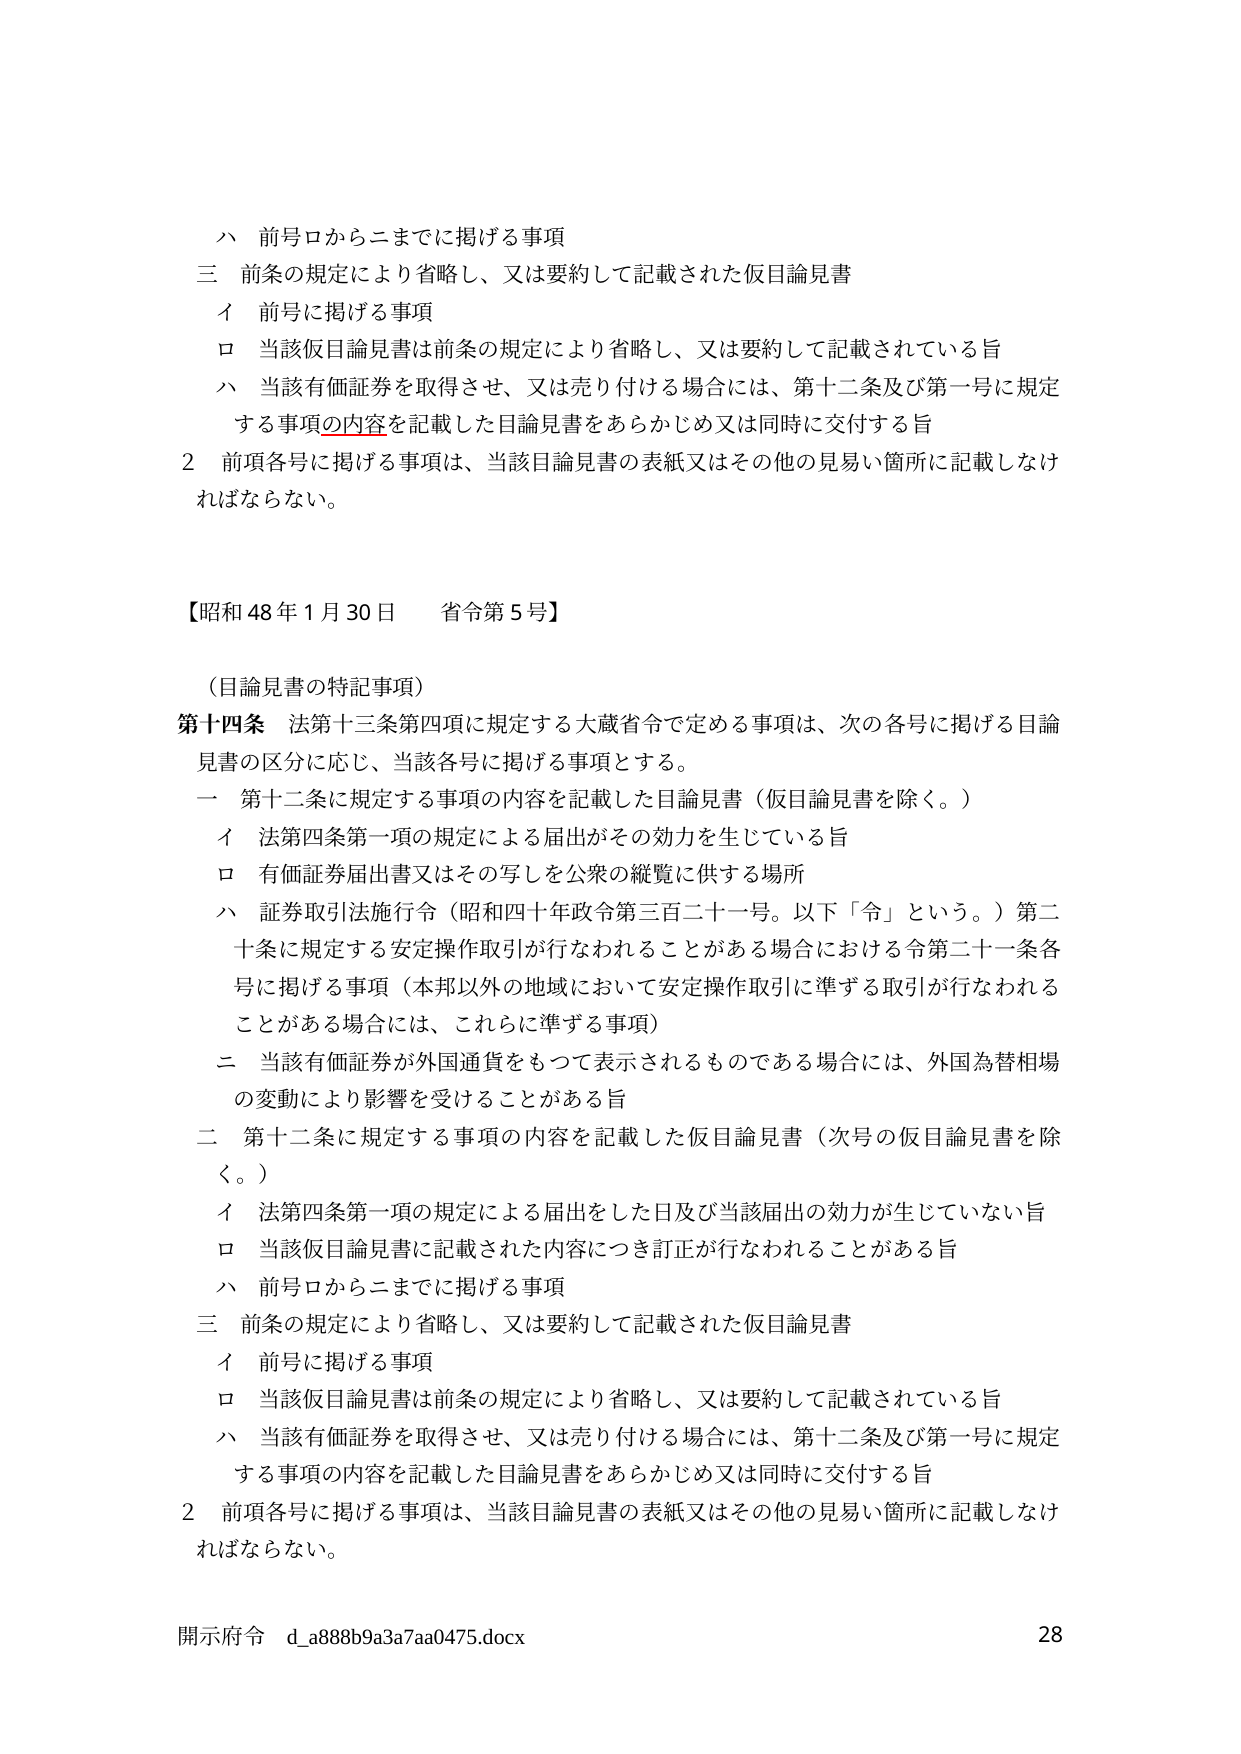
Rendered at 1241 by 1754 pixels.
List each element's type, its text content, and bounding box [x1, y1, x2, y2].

text 二 第十二条に規定する事項の内容を記載した仮目論見書（次号の仮目論見書を除く。） [196, 1117, 1063, 1192]
text イ 前号に掲げる事項 [215, 1342, 1063, 1379]
text ハ 前号ロからニまでに掲げる事項 [215, 1267, 1063, 1304]
text ロ 当該仮目論見書に記載された内容につき訂正が行なわれることがある旨 [215, 1229, 1063, 1267]
text イ 法第四条第一項の規定による届出がその効力を生じている旨 [215, 817, 1063, 854]
text ロ 当該仮目論見書は前条の規定により省略し、又は要約して記載されている旨 [215, 329, 1063, 367]
text 三 前条の規定により省略し、又は要約して記載された仮目論見書 [196, 1304, 1063, 1342]
text 【昭和48年1月30日 省令第5号】 [177, 592, 1063, 629]
text （目論見書の特記事項） [196, 667, 1063, 704]
text 一 第十二条に規定する事項の内容を記載した目論見書（仮目論見書を除く。） [196, 779, 1063, 817]
text ハ 証券取引法施行令（昭和四十年政令第三百二十一号。以下「令」という。）第二十条に規定する安定操作取引が行なわれることがある場合における令第二十一条各号に掲げる事項（本邦以外の地域において安定操作取引に準ずる取引が行なわれることがある場合には、これらに準ずる事項） [215, 892, 1063, 1042]
text ２ 前項各号に掲げる事項は、当該目論見書の表紙又はその他の見易い箇所に記載しなければならない。 [177, 1492, 1063, 1567]
text ハ 当該有価証券を取得させ、又は売り付ける場合には、第十二条及び第一号に規定する事項の内容を記載した目論見書をあらかじめ又は同時に交付する旨 [215, 1417, 1063, 1492]
text 三 前条の規定により省略し、又は要約して記載された仮目論見書 [196, 254, 1063, 292]
text 第十四条 法第十三条第四項に規定する大蔵省令で定める事項は、次の各号に掲げる目論見書の区分に応じ、当該各号に掲げる事項とする。 [177, 704, 1063, 779]
text イ 前号に掲げる事項 [215, 292, 1063, 329]
text ハ 前号ロからニまでに掲げる事項 [215, 217, 1063, 254]
text ２ 前項各号に掲げる事項は、当該目論見書の表紙又はその他の見易い箇所に記載しなければならない。 [177, 442, 1063, 517]
text ハ 当該有価証券を取得させ、又は売り付ける場合には、第十二条及び第一号に規定する事項の内容を記載した目論見書をあらかじめ又は同時に交付する旨 [215, 367, 1063, 442]
text ニ 当該有価証券が外国通貨をもつて表示されるものである場合には、外国為替相場の変動により影響を受けることがある旨 [215, 1042, 1063, 1117]
text ロ 当該仮目論見書は前条の規定により省略し、又は要約して記載されている旨 [215, 1379, 1063, 1417]
text イ 法第四条第一項の規定による届出をした日及び当該届出の効力が生じていない旨 [215, 1192, 1063, 1229]
text ロ 有価証券届出書又はその写しを公衆の縦覧に供する場所 [215, 854, 1063, 892]
